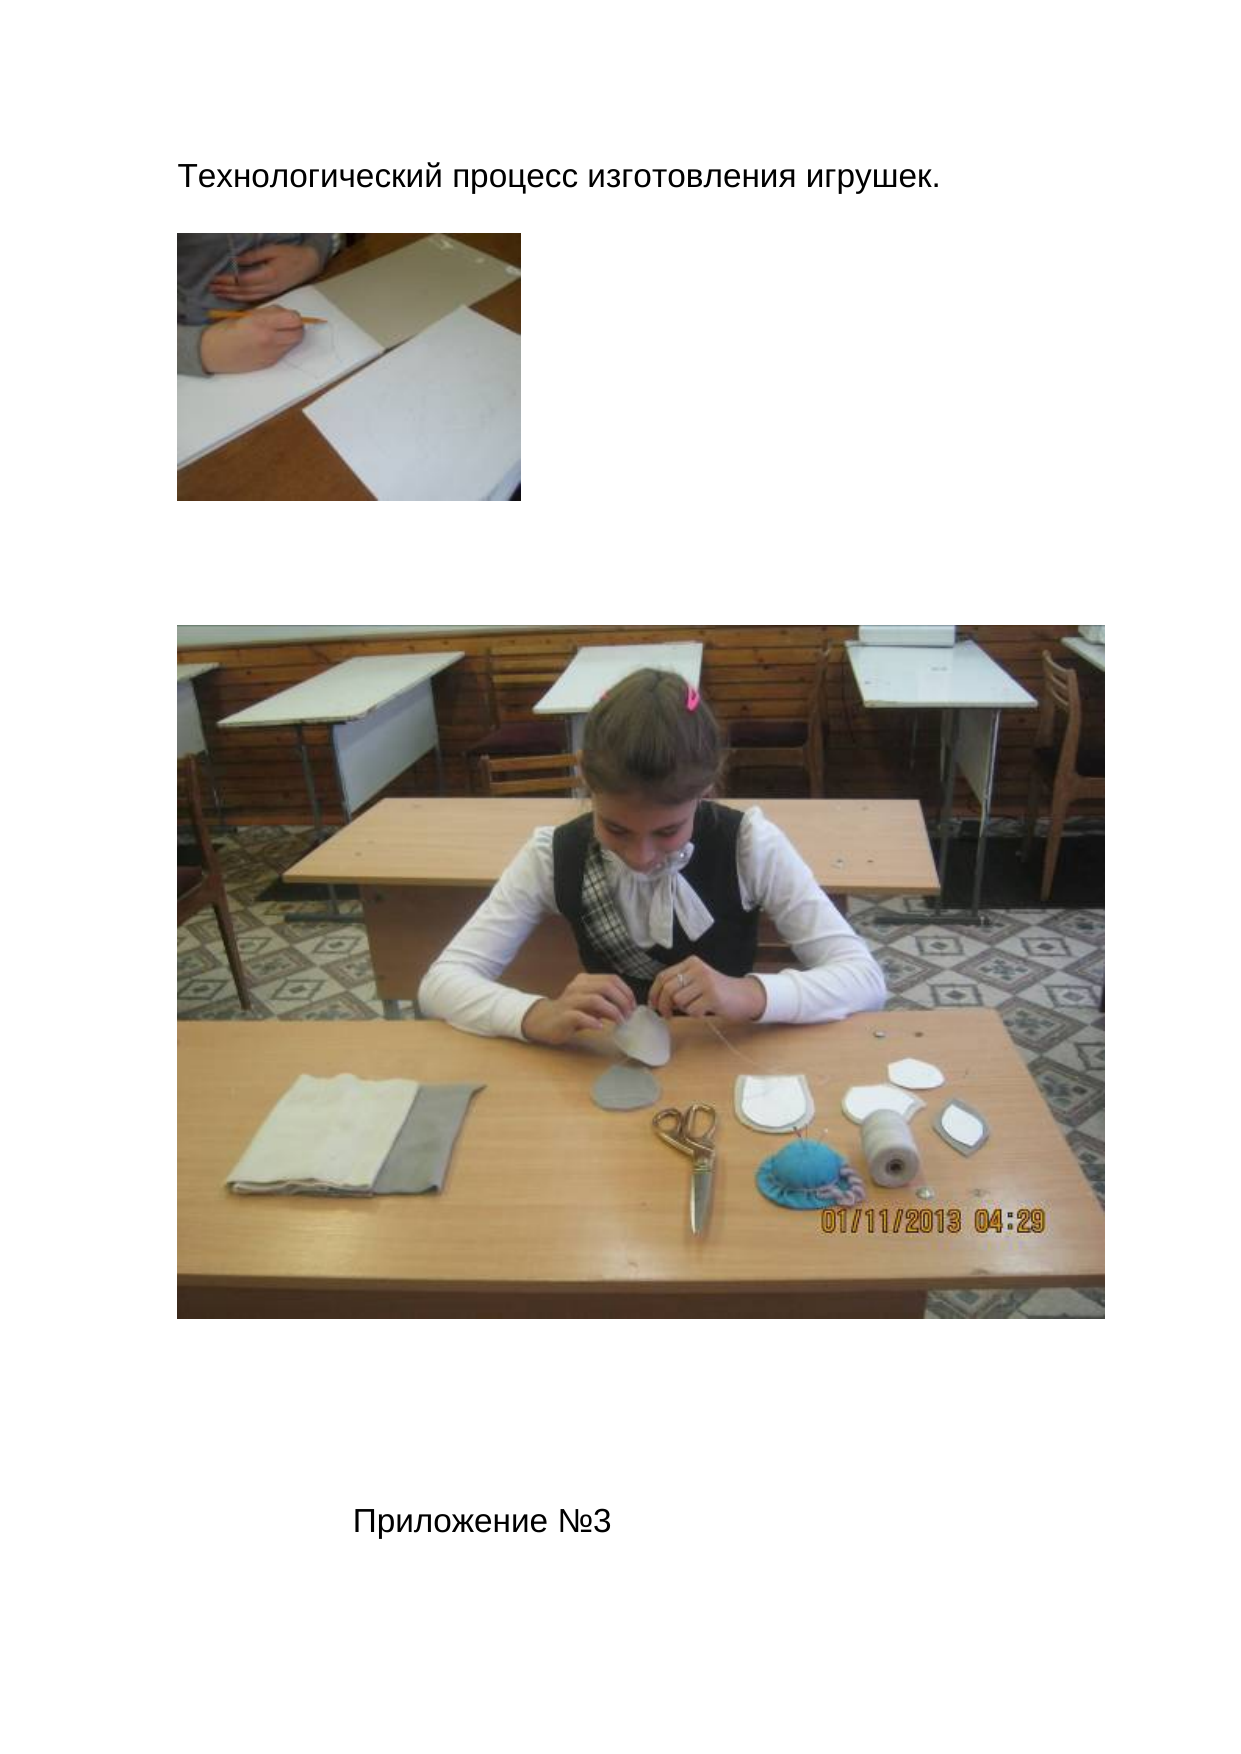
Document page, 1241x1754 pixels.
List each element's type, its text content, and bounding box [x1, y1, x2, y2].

picture [177, 625, 1105, 1319]
text Приложение №3 [177, 1501, 1152, 1540]
text Технологический процесс изготовления игрушек. [177, 157, 1152, 195]
picture [177, 233, 521, 501]
